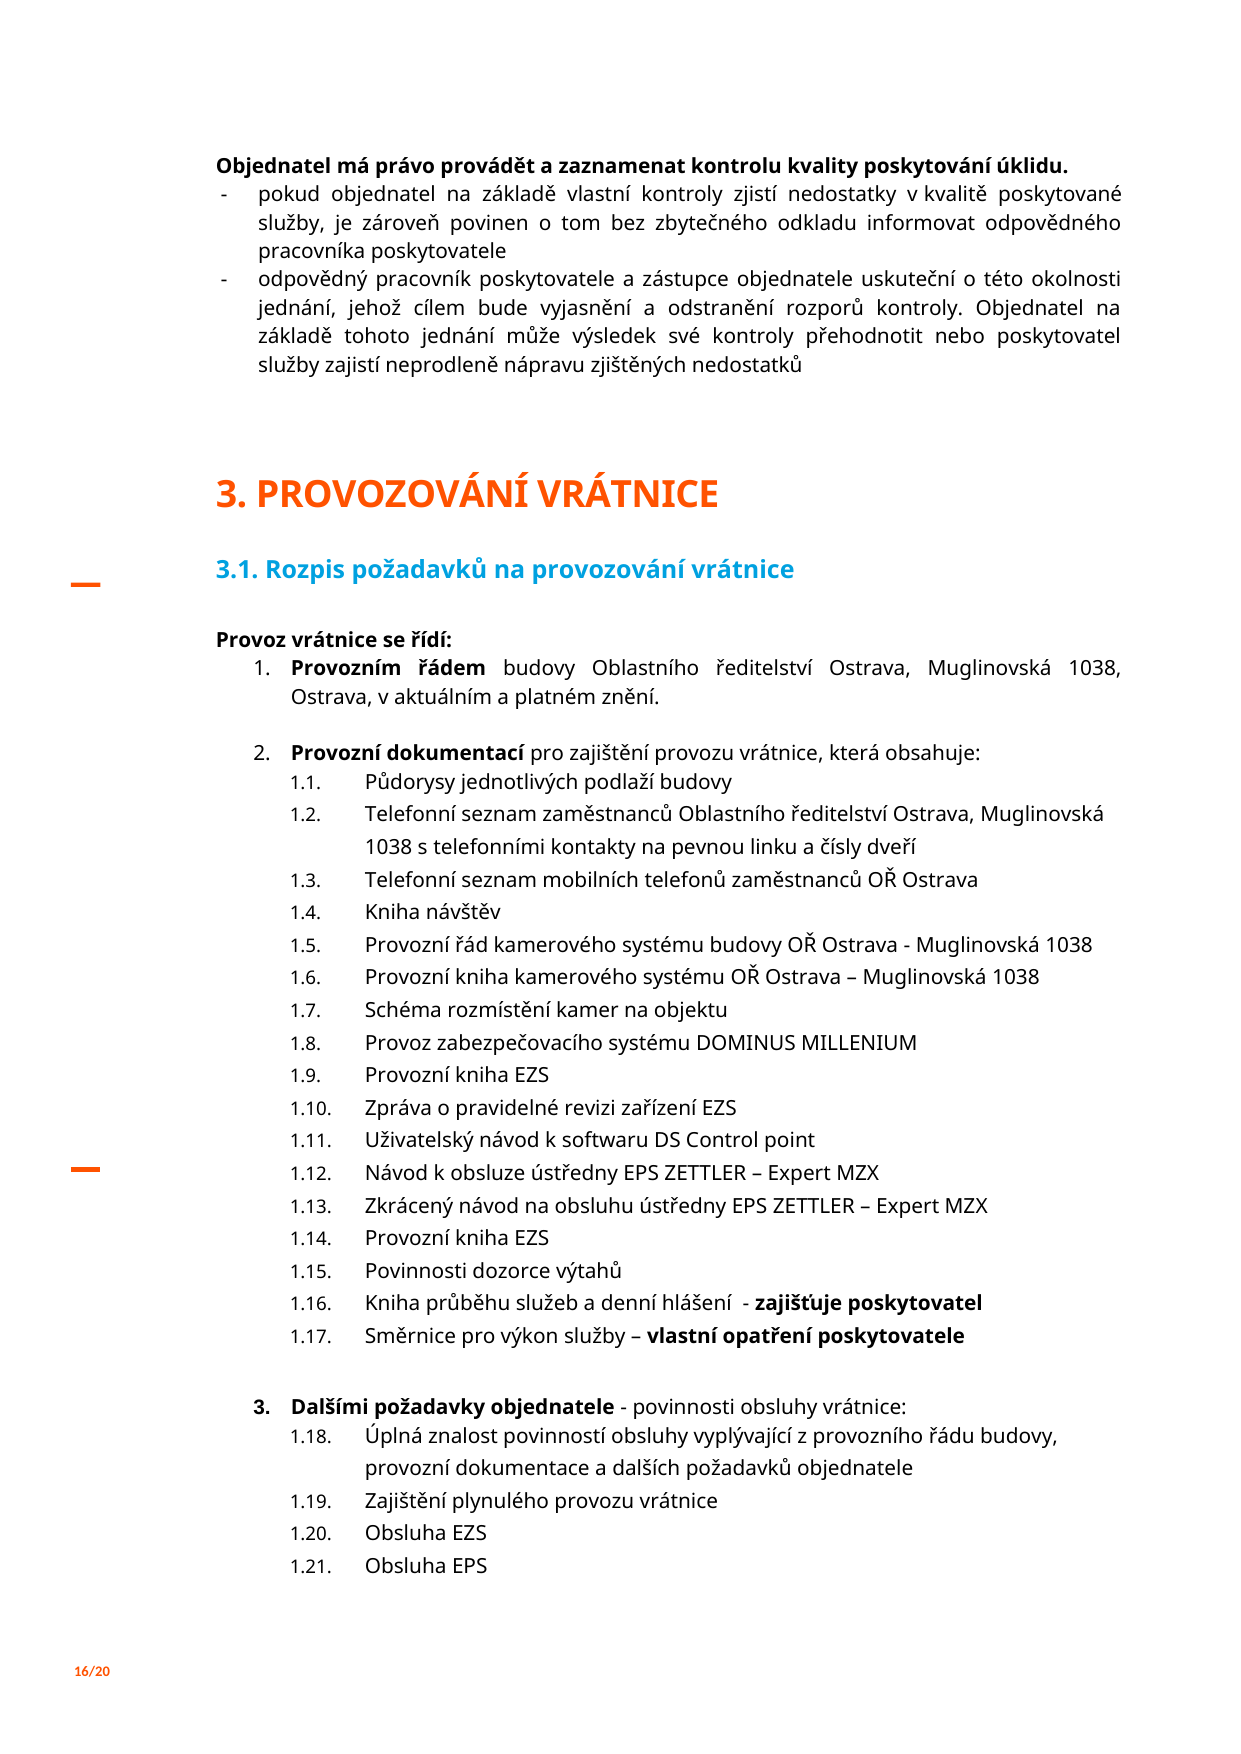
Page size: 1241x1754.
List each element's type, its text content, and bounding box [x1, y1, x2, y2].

subtitle 3.1. Rozpis požadavků na provozování vrátnice [216, 551, 1122, 586]
list Povinnosti dozorce výtahů [289, 1256, 1122, 1284]
list Zpráva o pravidelné revizi zařízení EZS [289, 1093, 1122, 1121]
list Zkrácený návod na obsluhu ústředny EPS ZETTLER – Expert MZX [289, 1191, 1122, 1219]
list Kniha návštěv [289, 897, 1122, 926]
list Provozní kniha EZS [289, 1223, 1122, 1252]
list Zajištění plynulého provozu vrátnice [289, 1486, 1122, 1514]
list Provozní kniha kamerového systému OŘ Ostrava – Muglinovská 1038 [289, 962, 1122, 991]
list Provoz zabezpečovacího systému DOMINUS MILLENIUM [289, 1028, 1122, 1056]
list Dalšími požadavky objednatele - povinnosti obsluhy vrátnice: [253, 1392, 1122, 1421]
list Provozní kniha EZS [289, 1060, 1122, 1089]
list Návod k obsluze ústředny EPS ZETTLER – Expert MZX [289, 1158, 1122, 1187]
list Provozním řádem budovy Oblastního ředitelství Ostrava, Muglinovská 1038, Ostrava, v aktuálním a platném znění. [253, 653, 1122, 710]
list Úplná znalost povinností obsluhy vyplývající z provozního řádu budovy, provozní dokumentace a dalších požadavků objednatele [289, 1421, 1122, 1482]
list Provozní dokumentací pro zajištění provozu vrátnice, která obsahuje: [253, 738, 1122, 767]
list Schéma rozmístění kamer na objektu [289, 995, 1122, 1023]
subtitle 3. PROVOZOVÁNÍ VRÁTNICE [216, 468, 1122, 519]
list Obsluha EPS [289, 1551, 1122, 1579]
text Provoz vrátnice se řídí: [216, 625, 1122, 653]
list pokud objednatel na základě vlastní kontroly zjistí nedostatky v kvalitě poskytované služby, je zároveň povinen o tom bez zbytečného odkladu informovat odpovědného pracovníka poskytovatele [220, 179, 1122, 264]
list odpovědný pracovník poskytovatele a zástupce objednatele uskuteční o této okolnosti jednání, jehož cílem bude vyjasnění a odstranění rozporů kontroly. Objednatel na základě tohoto jednání může výsledek své kontroly přehodnotit nebo poskytovatel služby zajistí neprodleně nápravu zjištěných nedostatků [220, 264, 1122, 378]
list Telefonní seznam zaměstnanců Oblastního ředitelství Ostrava, Muglinovská 1038 s telefonními kontakty na pevnou linku a čísly dveří [289, 799, 1122, 861]
list Telefonní seznam mobilních telefonů zaměstnanců OŘ Ostrava [289, 865, 1122, 893]
list Obsluha EZS [289, 1518, 1122, 1547]
list Směrnice pro výkon služby – vlastní opatření poskytovatele [289, 1321, 1166, 1349]
list Kniha průběhu služeb a denní hlášení - zajišťuje poskytovatel [289, 1288, 1122, 1317]
text Objednatel má právo provádět a zaznamenat kontrolu kvality poskytování úklidu. [216, 151, 1122, 179]
list Uživatelský návod k softwaru DS Control point [289, 1126, 1122, 1154]
list Provozní řád kamerového systému budovy OŘ Ostrava - Muglinovská 1038 [289, 930, 1122, 958]
list Půdorysy jednotlivých podlaží budovy [289, 767, 1122, 795]
